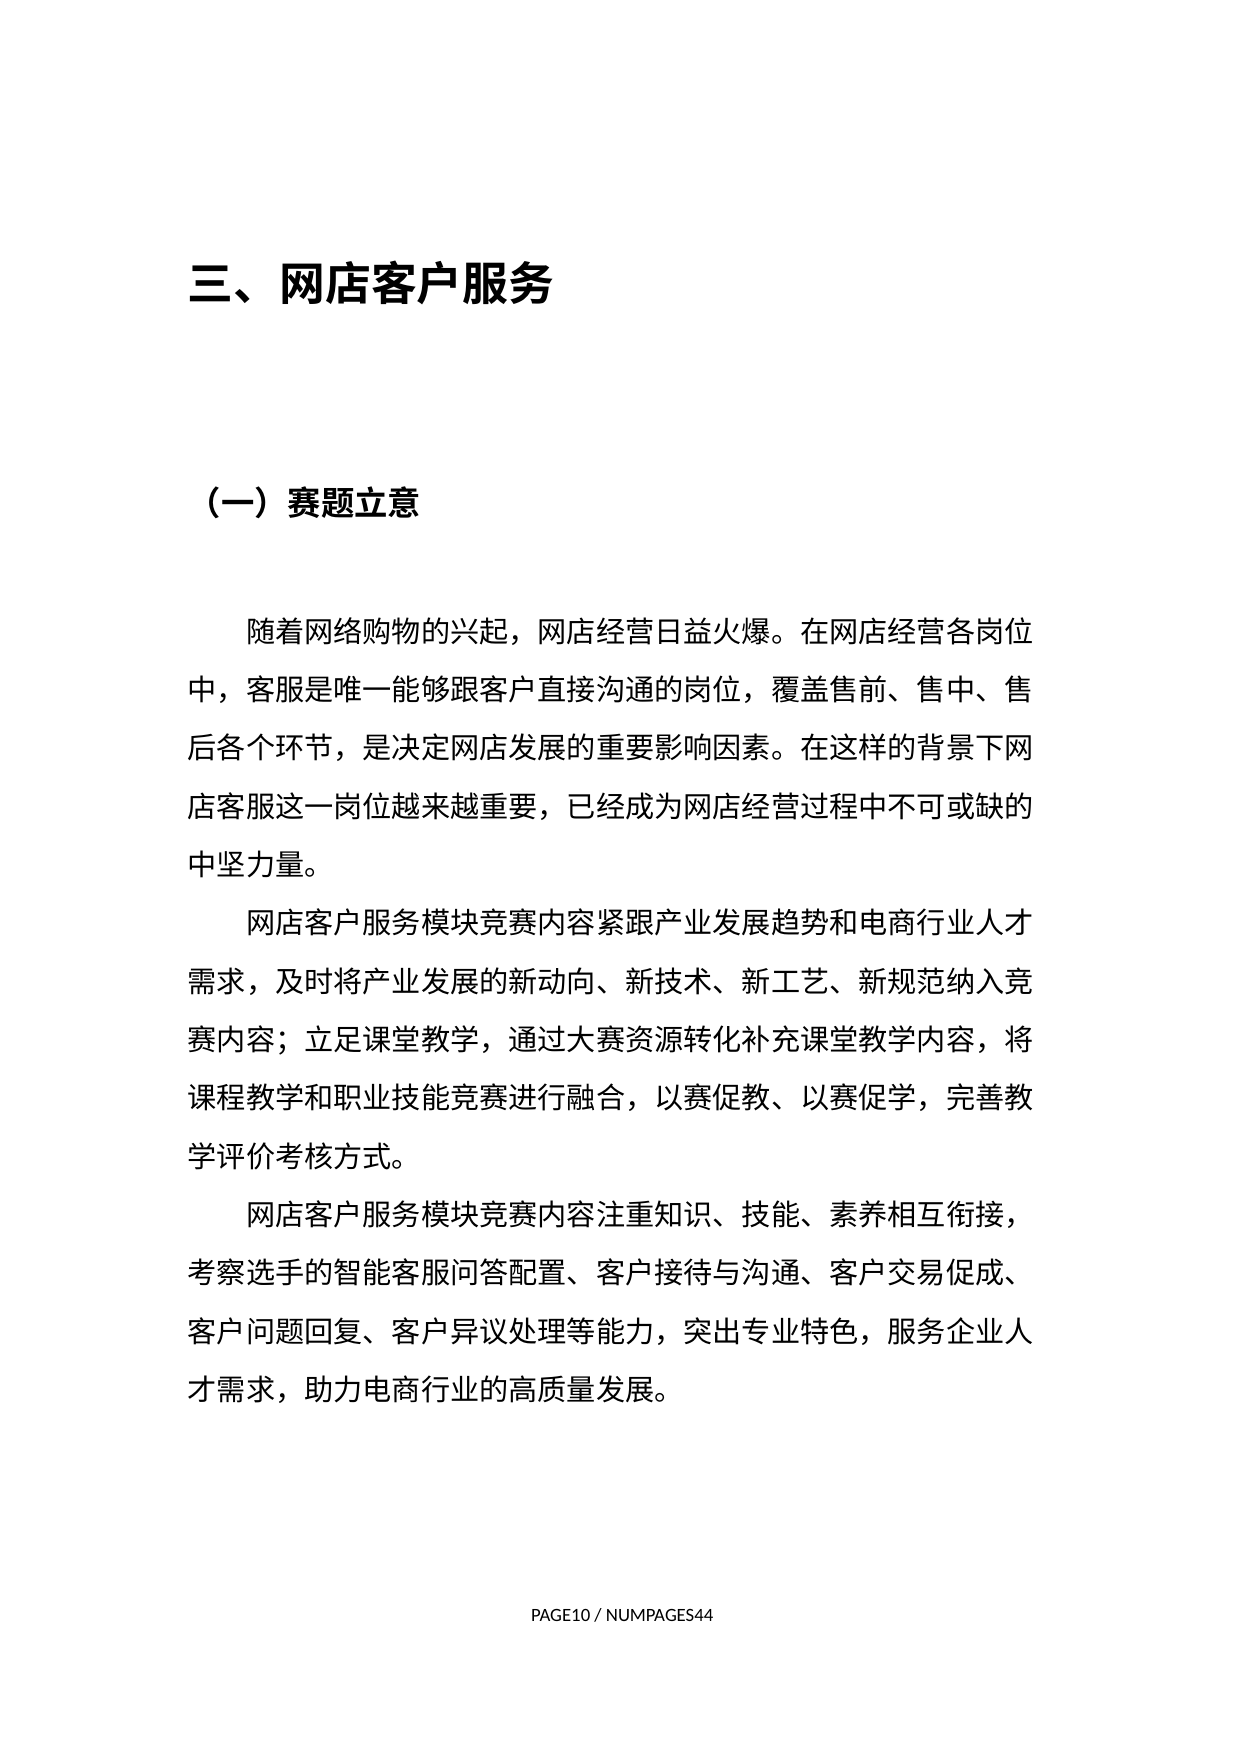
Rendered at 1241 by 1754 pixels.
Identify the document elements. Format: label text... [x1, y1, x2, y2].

text 随着网络购物的兴起，网店经营日益火爆。在网店经营各岗位中，客服是唯一能够跟客户直接沟通的岗位，覆盖售前、售中、售后各个环节，是决定网店发展的重要影响因素。在这样的背景下网店客服这一岗位越来越重要，已经成为网店经营过程中不可或缺的中坚力量。 [187, 595, 1053, 887]
subtitle （一）赛题立意 [187, 469, 1053, 534]
text 网店客户服务模块竞赛内容注重知识、技能、素养相互衔接，考察选手的智能客服问答配置、客户接待与沟通、客户交易促成、客户问题回复、客户异议处理等能力，突出专业特色，服务企业人才需求，助力电商行业的高质量发展。 [187, 1179, 1053, 1412]
text 网店客户服务模块竞赛内容紧跟产业发展趋势和电商行业人才需求，及时将产业发展的新动向、新技术、新工艺、新规范纳入竞赛内容；立足课堂教学，通过大赛资源转化补充课堂教学内容，将课程教学和职业技能竞赛进行融合，以赛促教、以赛促学，完善教学评价考核方式。 [187, 887, 1053, 1179]
subtitle 三、网店客户服务 [187, 231, 1053, 329]
